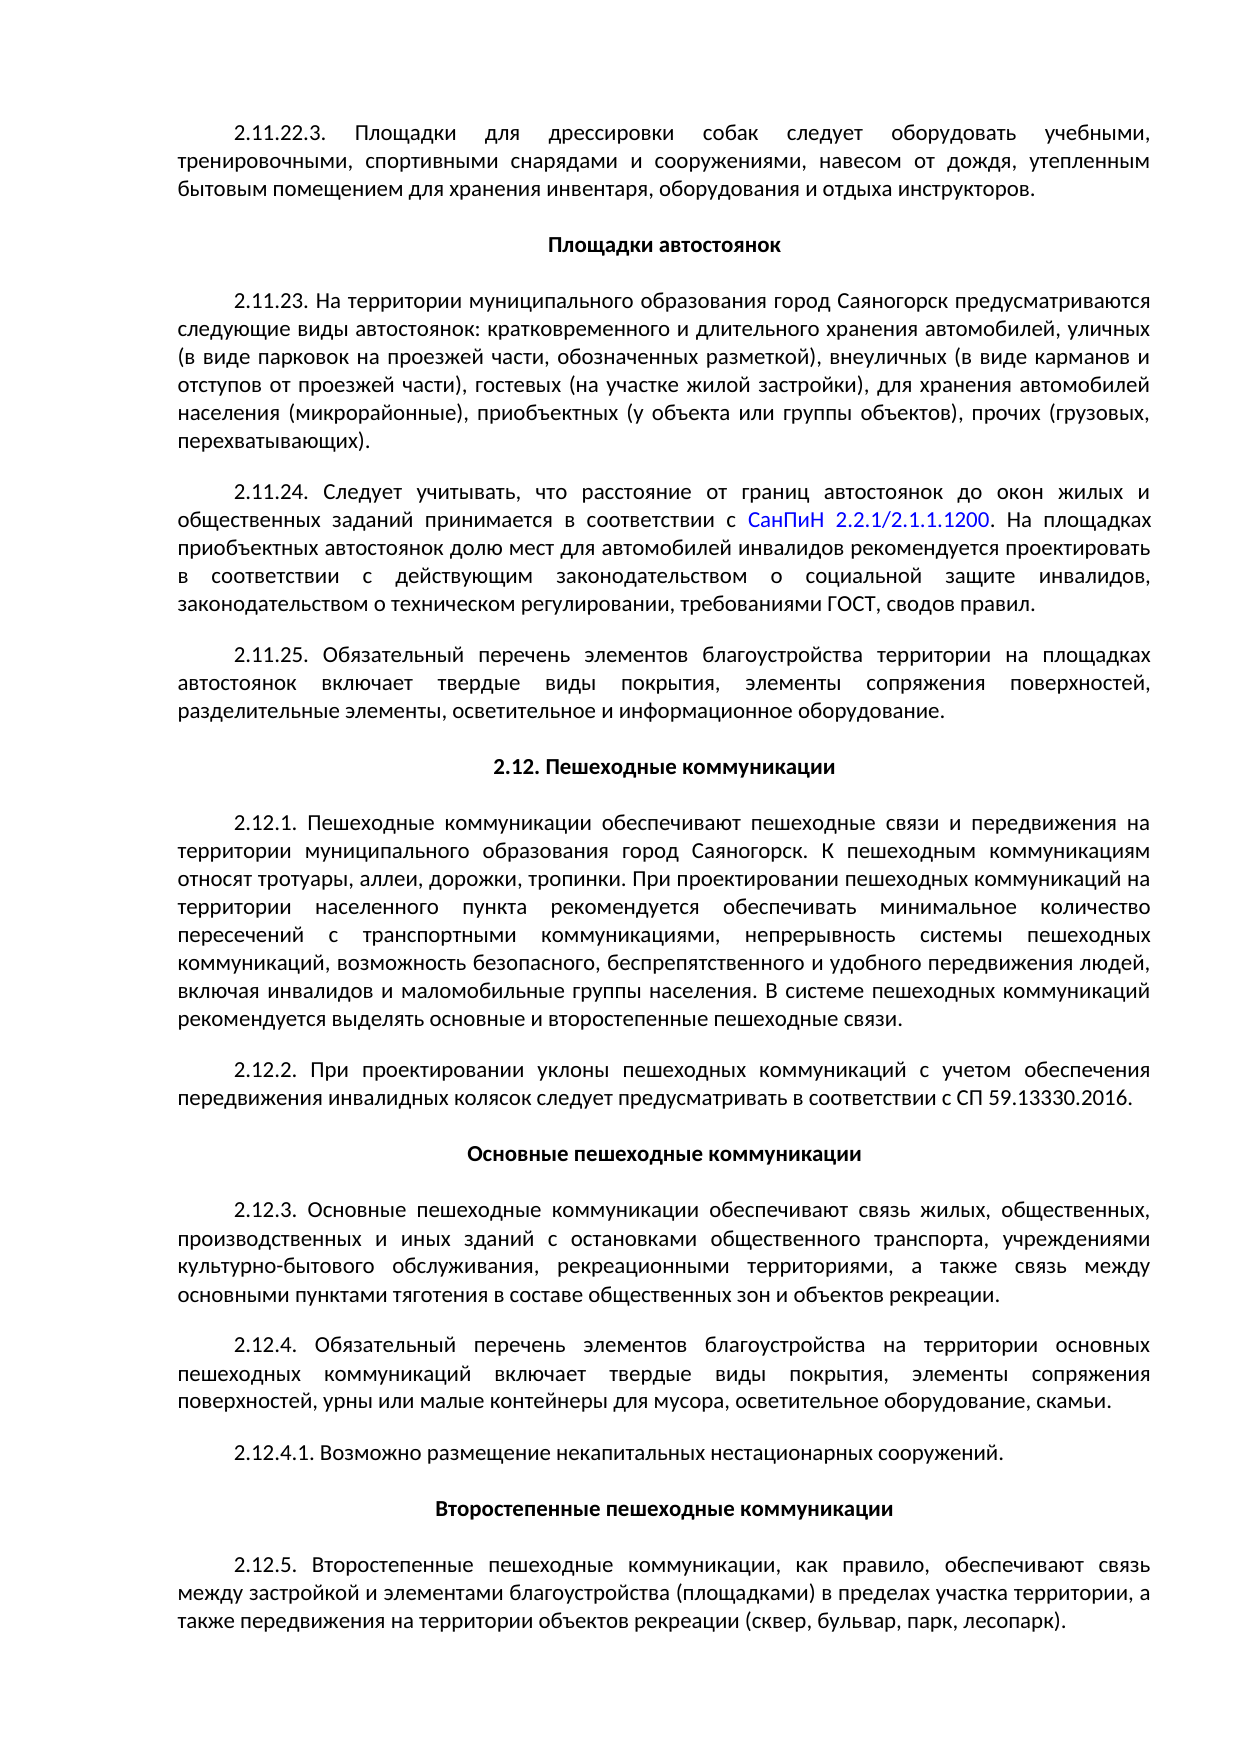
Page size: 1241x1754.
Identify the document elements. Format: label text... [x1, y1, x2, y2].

title Второстепенные пешеходные коммуникации [177, 1494, 1152, 1522]
text 2.12.2. При проектировании уклоны пешеходных коммуникаций с учетом обеспечения передвижения инвалидных колясок следует предусматривать в соответствии с СП 59.13330.2016. [177, 1056, 1152, 1112]
text 2.12.4.1. Возможно размещение некапитальных нестационарных сооружений. [177, 1438, 1152, 1466]
title Основные пешеходные коммуникации [177, 1139, 1152, 1168]
text 2.12.4. Обязательный перечень элементов благоустройства на территории основных пешеходных коммуникаций включает твердые виды покрытия, элементы сопряжения поверхностей, урны или малые контейнеры для мусора, осветительное оборудование, скамьи. [177, 1331, 1152, 1415]
text 2.12.1. Пешеходные коммуникации обеспечивают пешеходные связи и передвижения на территории муниципального образования город Саяногорск. К пешеходным коммуникациям относят тротуары, аллеи, дорожки, тропинки. При проектировании пешеходных коммуникаций на территории населенного пункта рекомендуется обеспечивать минимальное количество пересечений с транспортными коммуникациями, непрерывность системы пешеходных коммуникаций, возможность безопасного, беспрепятственного и удобного передвижения людей, включая инвалидов и маломобильные группы населения. В системе пешеходных коммуникаций рекомендуется выделять основные и второстепенные пешеходные связи. [177, 808, 1152, 1033]
text 2.12.5. Второстепенные пешеходные коммуникации, как правило, обеспечивают связь между застройкой и элементами благоустройства (площадками) в пределах участка территории, а также передвижения на территории объектов рекреации (сквер, бульвар, парк, лесопарк). [177, 1550, 1152, 1634]
text 2.12.3. Основные пешеходные коммуникации обеспечивают связь жилых, общественных, производственных и иных зданий с остановками общественного транспорта, учреждениями культурно-бытового обслуживания, рекреационными территориями, а также связь между основными пунктами тяготения в составе общественных зон и объектов рекреации. [177, 1196, 1152, 1308]
title 2.12. Пешеходные коммуникации [177, 752, 1152, 780]
title Площадки автостоянок [177, 230, 1152, 258]
text 2.11.23. На территории муниципального образования город Саяногорск предусматриваются следующие виды автостоянок: кратковременного и длительного хранения автомобилей, уличных (в виде парковок на проезжей части, обозначенных разметкой), внеуличных (в виде карманов и отступов от проезжей части), гостевых (на участке жилой застройки), для хранения автомобилей населения (микрорайонные), приобъектных (у объекта или группы объектов), прочих (грузовых, перехватывающих). [177, 286, 1152, 454]
text 2.11.24. Следует учитывать, что расстояние от границ автостоянок до окон жилых и общественных заданий принимается в соответствии с СанПиН 2.2.1/2.1.1.1200. На площадках приобъектных автостоянок долю мест для автомобилей инвалидов рекомендуется проектировать в соответствии с действующим законодательством о социальной защите инвалидов, законодательством о техническом регулировании, требованиями ГОСТ, сводов правил. [177, 477, 1152, 617]
text 2.11.22.3. Площадки для дрессировки собак следует оборудовать учебными, тренировочными, спортивными снарядами и сооружениями, навесом от дождя, утепленным бытовым помещением для хранения инвентаря, оборудования и отдыха инструкторов. [177, 118, 1152, 202]
text 2.11.25. Обязательный перечень элементов благоустройства территории на площадках автостоянок включает твердые виды покрытия, элементы сопряжения поверхностей, разделительные элементы, осветительное и информационное оборудование. [177, 640, 1152, 724]
